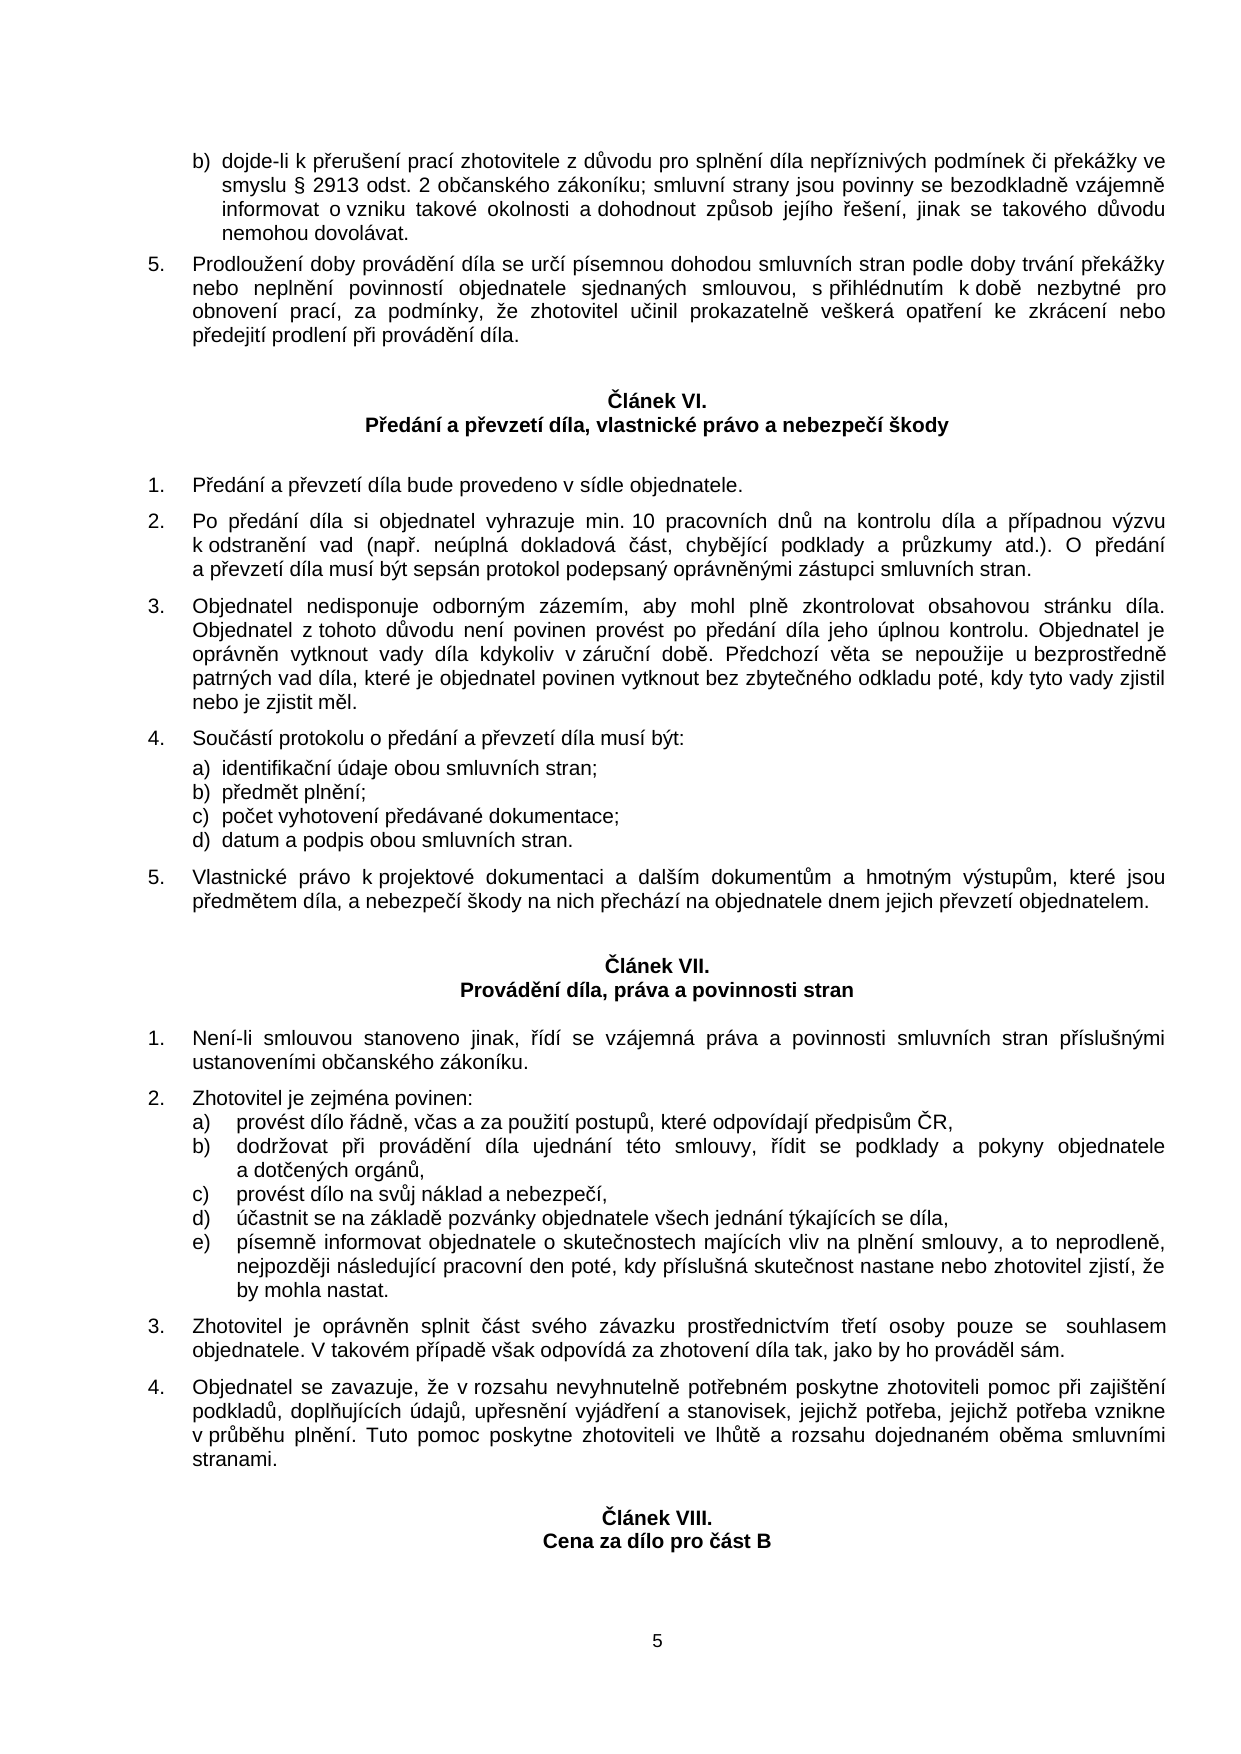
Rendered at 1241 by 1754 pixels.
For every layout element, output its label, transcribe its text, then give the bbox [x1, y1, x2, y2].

text Cena za dílo pro část B [148, 1529, 1167, 1553]
list datum a podpis obou smluvních stran. [192, 828, 1167, 852]
list Vlastnické právo k projektové dokumentaci a dalším dokumentům a hmotným výstupům, které jsou předmětem díla, a nebezpečí škody na nich přechází na objednatele dnem jejich převzetí objednatelem. [148, 864, 1167, 912]
text Předání a převzetí díla, vlastnické právo a nebezpečí škody [148, 412, 1167, 436]
list dodržovat při provádění díla ujednání této smlouvy, řídit se podklady a pokyny objednatele a dotčených orgánů, [192, 1134, 1167, 1182]
list Objednatel nedisponuje odborným zázemím, aby mohl plně zkontrolovat obsahovou stránku díla. Objednatel z tohoto důvodu není povinen provést po předání díla jeho úplnou kontrolu. Objednatel je oprávněn vytknout vady díla kdykoliv v záruční době. Předchozí věta se nepoužije u bezprostředně patrných vad díla, které je objednatel povinen vytknout bez zbytečného odkladu poté, kdy tyto vady zjistil nebo je zjistit měl. [148, 594, 1167, 713]
list Prodloužení doby provádění díla se určí písemnou dohodou smluvních stran podle doby trvání překážky nebo neplnění povinností objednatele sjednaných smlouvou, s přihlédnutím k době nezbytné pro obnovení prací, za podmínky, že zhotovitel učinil prokazatelně veškerá opatření ke zkrácení nebo předejití prodlení při provádění díla. [148, 251, 1167, 347]
list počet vyhotovení předávané dokumentace; [192, 804, 1167, 828]
list písemně informovat objednatele o skutečnostech majících vliv na plnění smlouvy, a to neprodleně, nejpozději následující pracovní den poté, kdy příslušná skutečnost nastane nebo zhotovitel zjistí, že by mohla nastat. [192, 1230, 1167, 1302]
list Zhotovitel je oprávněn splnit část svého závazku prostřednictvím třetí osoby pouze se souhlasem objednatele. V takovém případě však odpovídá za zhotovení díla tak, jako by ho prováděl sám. [148, 1314, 1167, 1362]
list Objednatel se zavazuje, že v rozsahu nevyhnutelně potřebném poskytne zhotoviteli pomoc při zajištění podkladů, doplňujících údajů, upřesnění vyjádření a stanovisek, jejichž potřeba, jejichž potřeba vznikne v průběhu plnění. Tuto pomoc poskytne zhotoviteli ve lhůtě a rozsahu dojednaném oběma smluvními stranami. [148, 1374, 1167, 1470]
list předmět plnění; [192, 780, 1167, 804]
list Předání a převzetí díla bude provedeno v sídle objednatele. [148, 473, 1181, 497]
list účastnit se na základě pozvánky objednatele všech jednání týkajících se díla, [192, 1206, 1167, 1230]
text Článek VIII. [148, 1505, 1167, 1529]
list Není-li smlouvou stanoveno jinak, řídí se vzájemná práva a povinnosti smluvních stran příslušnými ustanoveními občanského zákoníku. [148, 1026, 1167, 1073]
list dojde-li k přerušení prací zhotovitele z důvodu pro splnění díla nepříznivých podmínek či překážky ve smyslu § 2913 odst. 2 občanského zákoníku; smluvní strany jsou povinny se bezodkladně vzájemně informovat o vzniku takové okolnosti a dohodnout způsob jejího řešení, jinak se takového důvodu nemohou dovolávat. [192, 149, 1167, 245]
list Zhotovitel je zejména povinen: [148, 1086, 1167, 1110]
list provést dílo řádně, včas a za použití postupů, které odpovídají předpisům ČR, [192, 1110, 1167, 1134]
list provést dílo na svůj náklad a nebezpečí, [192, 1182, 1167, 1206]
list Součástí protokolu o předání a převzetí díla musí být: [148, 726, 1181, 750]
text Článek VII. [148, 954, 1167, 978]
text Provádění díla, práva a povinnosti stran [148, 978, 1167, 1002]
list identifikační údaje obou smluvních stran; [192, 756, 1167, 780]
list Po předání díla si objednatel vyhrazuje min. 10 pracovních dnů na kontrolu díla a případnou výzvu k odstranění vad (např. neúplná dokladová část, chybějící podklady a průzkumy atd.). O předání a převzetí díla musí být sepsán protokol podepsaný oprávněnými zástupci smluvních stran. [148, 509, 1167, 581]
text Článek VI. [148, 388, 1167, 412]
